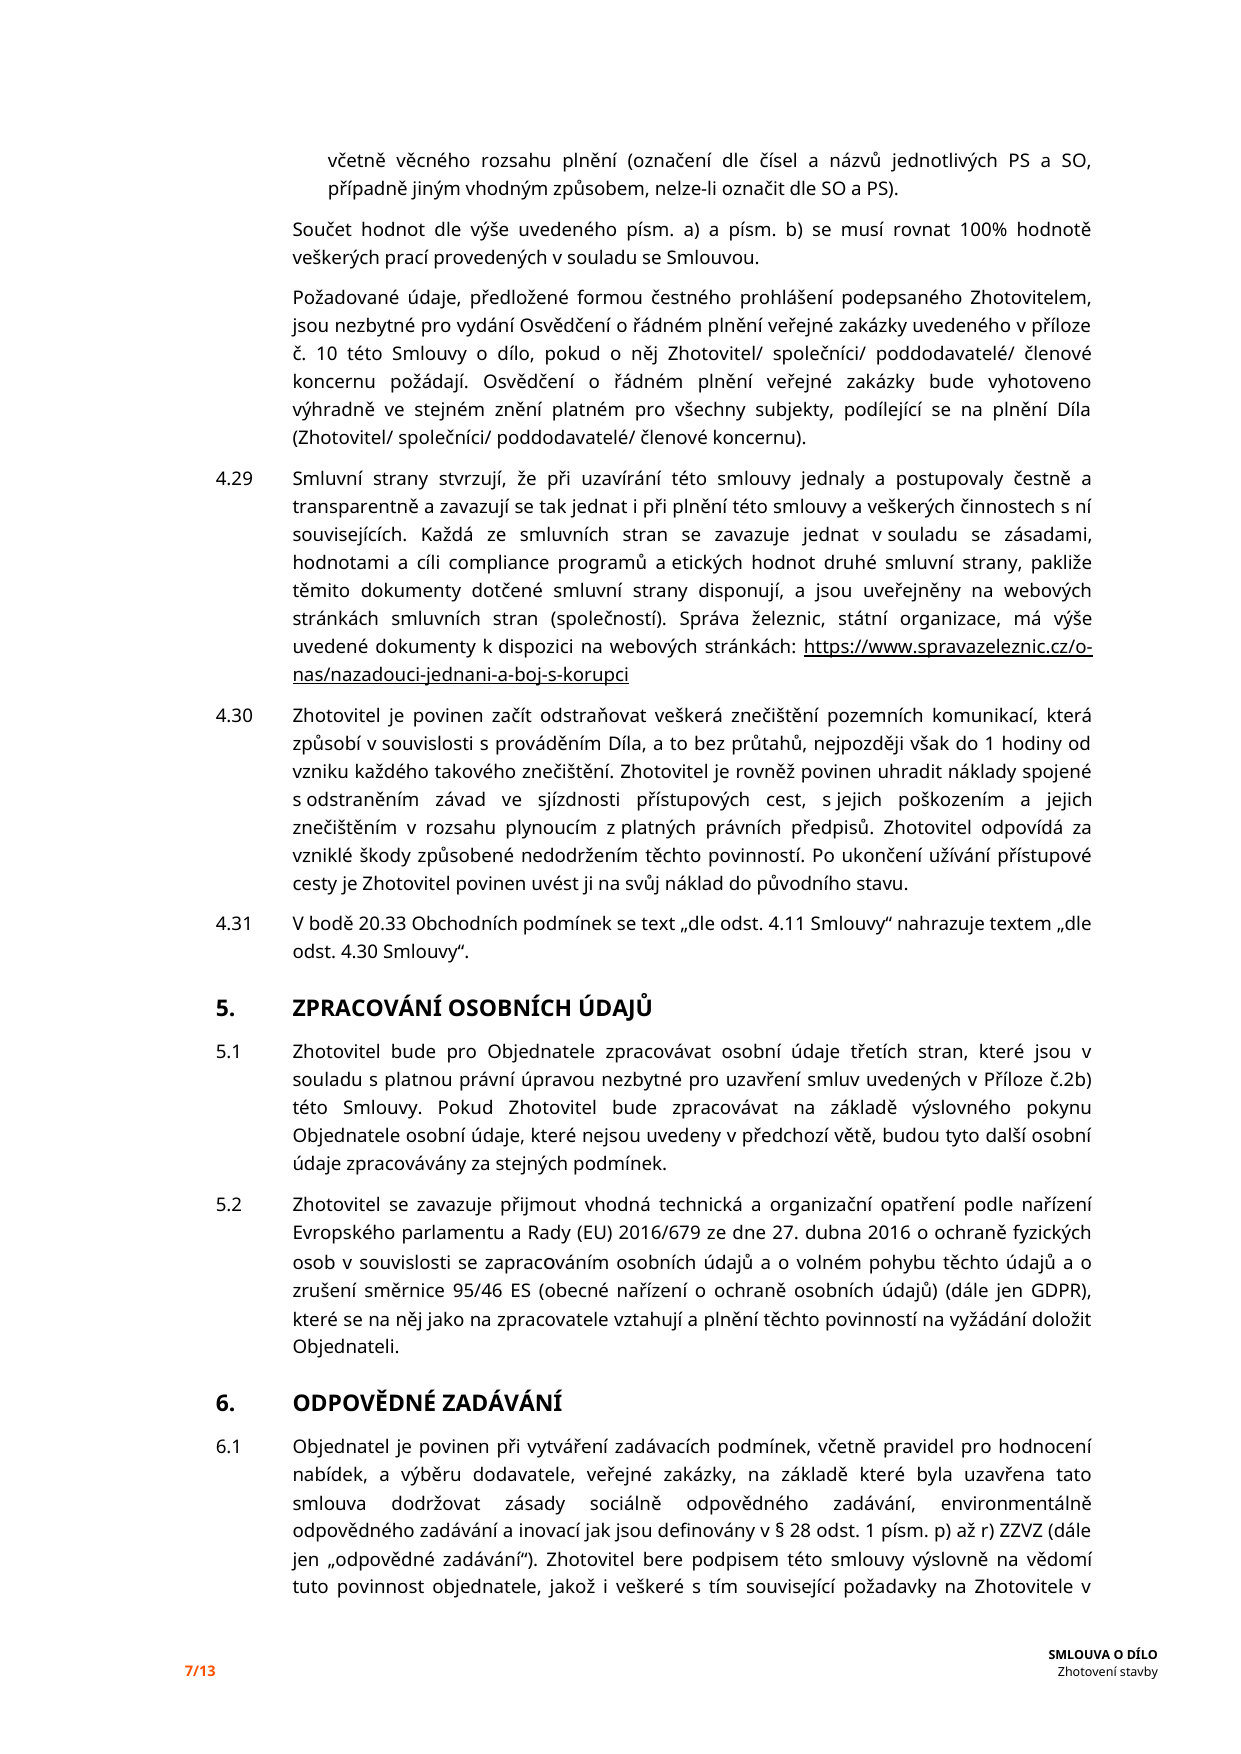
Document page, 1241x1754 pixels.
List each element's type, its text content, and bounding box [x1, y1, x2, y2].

list V bodě 20.33 Obchodních podmínek se text „dle odst. 4.11 Smlouvy“ nahrazuje textem „dle odst. 4.30 Smlouvy“. [216, 911, 1093, 964]
text Zhotovitel bude pro Objednatele zpracovávat osobní údaje třetích stran, které jsou v souladu s platnou právní úpravou nezbytné pro uzavření smluv uvedených v Příloze č.2b) této Smlouvy. Pokud Zhotovitel bude zpracovávat na základě výslovného pokynu Objednatele osobní údaje, které nejsou uvedeny v předchozí větě, budou tyto další osobní údaje zpracovávány za stejných podmínek. [216, 1038, 1093, 1176]
text Součet hodnot dle výše uvedeného písm. a) a písm. b) se musí rovnat 100% hodnotě veškerých prací provedených v souladu se Smlouvou. [292, 216, 1093, 269]
text ODPOVĚDNÉ ZADÁVÁNÍ [216, 1387, 1093, 1418]
text ZPRACOVÁNÍ OSOBNÍCH ÚDAJŮ [216, 992, 1093, 1023]
list Požadované údaje, předložené formou čestného prohlášení podepsaného Zhotovitelem, jsou nezbytné pro vydání Osvědčení o řádném plnění veřejné zakázky uvedeného v příloze č. 10 této Smlouvy o dílo, pokud o něj Zhotovitel/ společníci/ poddodavatelé/ členové koncernu požádají. Osvědčení o řádném plnění veřejné zakázky bude vyhotoveno výhradně ve stejném znění platném pro všechny subjekty, podílející se na plnění Díla (Zhotovitel/ společníci/ poddodavatelé/ členové koncernu). [292, 284, 1093, 450]
list Zhotovitel je povinen začít odstraňovat veškerá znečištění pozemních komunikací, která způsobí v souvislosti s prováděním Díla, a to bez průtahů, nejpozději však do 1 hodiny od vzniku každého takového znečištění. Zhotovitel je rovněž povinen uhradit náklady spojené s odstraněním závad ve sjízdnosti přístupových cest, s jejich poškozením a jejich znečištěním v rozsahu plynoucím z platných právních předpisů. Zhotovitel odpovídá za vzniklé škody způsobené nedodržením těchto povinností. Po ukončení užívání přístupové cesty je Zhotovitel povinen uvést ji na svůj náklad do původního stavu. [216, 702, 1093, 896]
list Smluvní strany stvrzují, že při uzavírání této smlouvy jednaly a postupovaly čestně a transparentně a zavazují se tak jednat i při plnění této smlouvy a veškerých činnostech s ní souvisejících. Každá ze smluvních stran se zavazuje jednat v souladu se zásadami, hodnotami a cíli compliance programů a etických hodnot druhé smluvní strany, pakliže těmito dokumenty dotčené smluvní strany disponují, a jsou uveřejněny na webových stránkách smluvních stran (společností). Správa železnic, státní organizace, má výše uvedené dokumenty k dispozici na webových stránkách: https://www.spravazeleznic.cz/o-nas/nazadouci-jednani-a-boj-s-korupci [216, 465, 1093, 687]
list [292, 147, 1093, 201]
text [216, 1434, 1093, 1599]
text Zhotovitel se zavazuje přijmout vhodná technická a organizační opatření podle nařízení Evropského parlamentu a Rady (EU) 2016/679 ze dne 27. dubna 2016 o ochraně fyzických osob v souvislosti se zapracováním osobních údajů a o volném pohybu těchto údajů a o zrušení směrnice 95/46 ES (obecné nařízení o ochraně osobních údajů) (dále jen GDPR), které se na něj jako na zpracovatele vztahují a plnění těchto povinností na vyžádání doložit Objednateli. [216, 1191, 1093, 1359]
